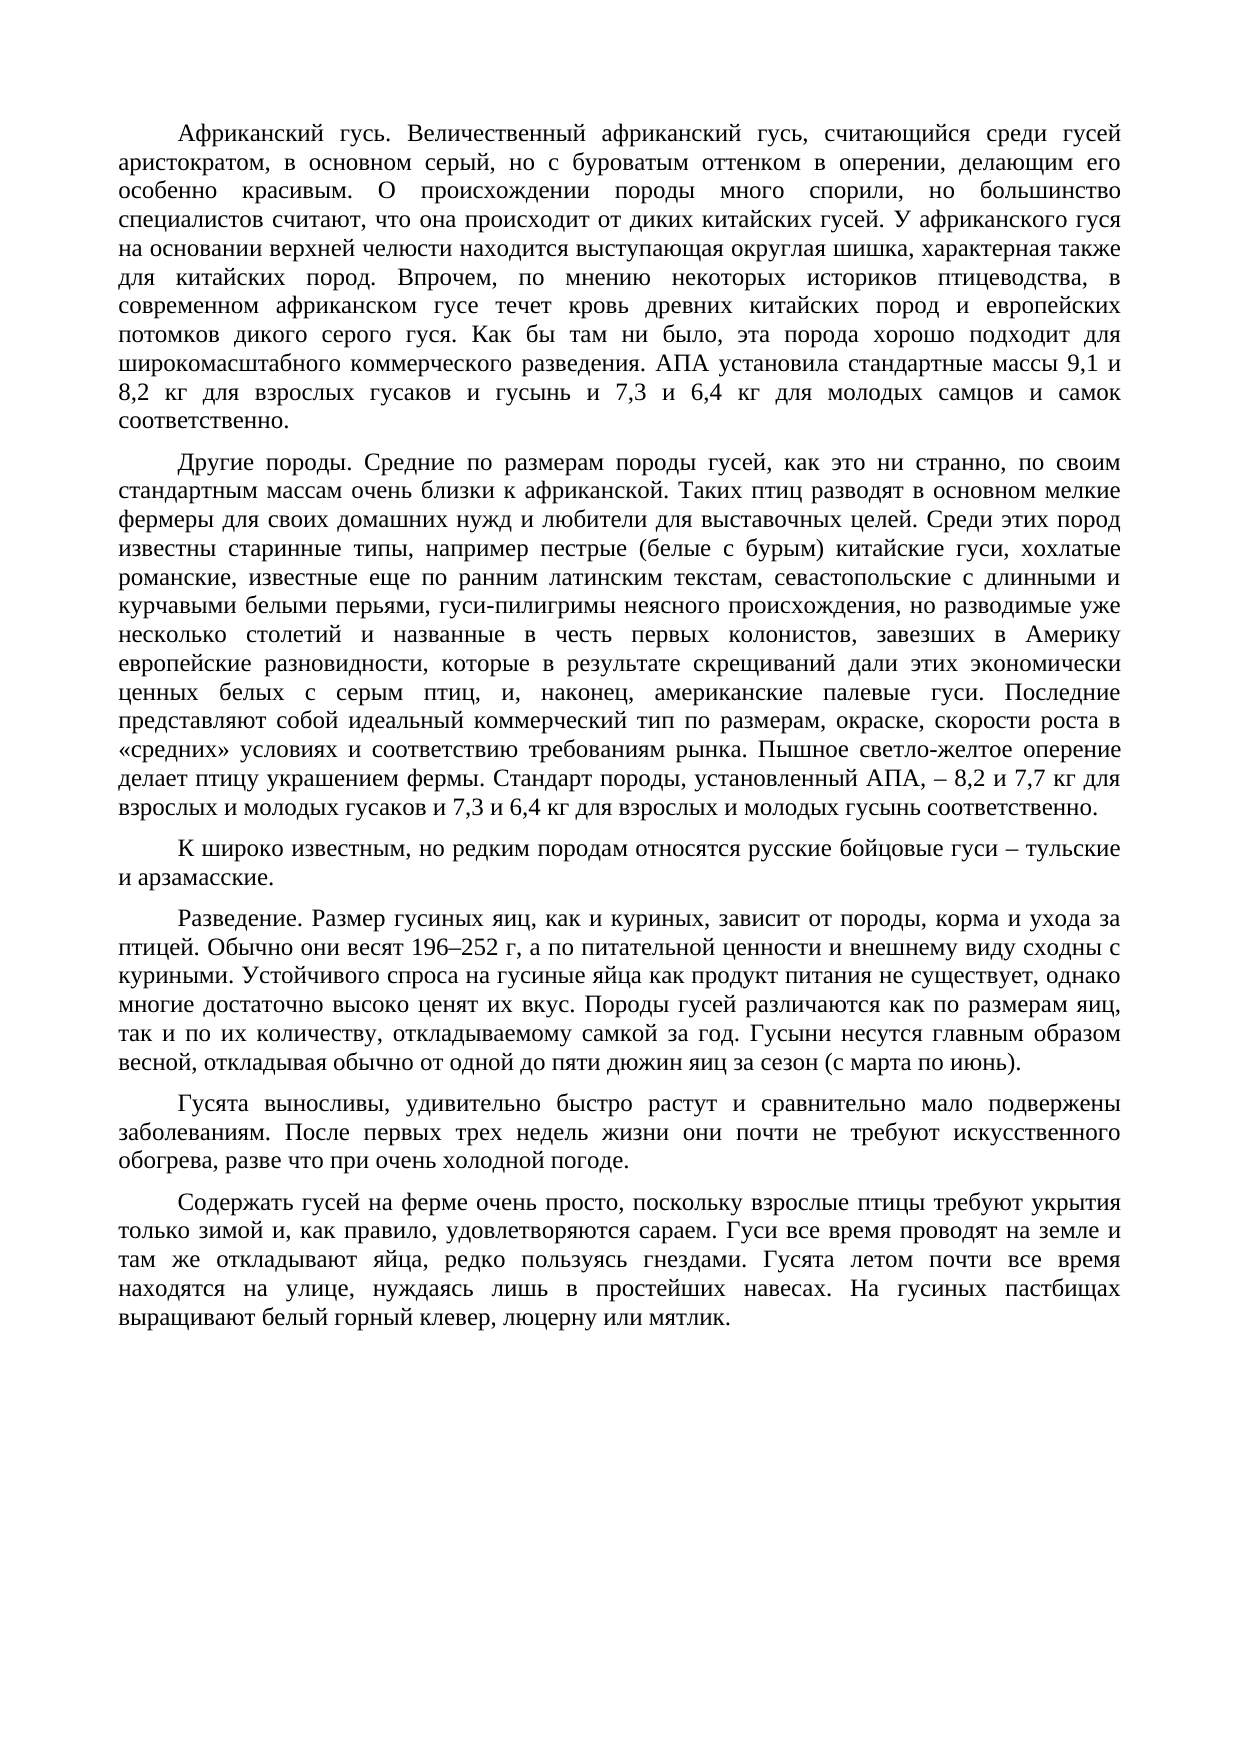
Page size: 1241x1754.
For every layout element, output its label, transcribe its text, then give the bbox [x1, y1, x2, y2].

text Разведение. Размер гусиных яиц, как и куриных, зависит от породы, корма и ухода за птицей. Обычно они весят 196–252 г, а по питательной ценности и внешнему виду сходны с куриными. Устойчивого спроса на гусиные яйца как продукт питания не существует, однако многие достаточно высоко ценят их вкус. Породы гусей различаются как по размерам яиц, так и по их количеству, откладываемому самкой за год. Гусыни несутся главным образом весной, откладывая обычно от одной до пяти дюжин яиц за сезон (с марта по июнь). [118, 903, 1122, 1076]
text Содержать гусей на ферме очень просто, поскольку взрослые птицы требуют укрытия только зимой и, как правило, удовлетворяются сараем. Гуси все время проводят на земле и там же откладывают яйца, редко пользуясь гнездами. Гусята летом почти все время находятся на улице, нуждаясь лишь в простейших навесах. На гусиных пастбищах выращивают белый горный клевер, люцерну или мятлик. [118, 1187, 1122, 1331]
text Другие породы. Средние по размерам породы гусей, как это ни странно, по своим стандартным массам очень близки к африканской. Таких птиц разводят в основном мелкие фермеры для своих домашних нужд и любители для выставочных целей. Среди этих пород известны старинные типы, например пестрые (белые с бурым) китайские гуси, хохлатые романские, известные еще по ранним латинским текстам, севастопольские с длинными и курчавыми белыми перьями, гуси-пилигримы неясного происхождения, но разводимые уже несколько столетий и названные в честь первых колонистов, завезших в Америку европейские разновидности, которые в результате скрещиваний дали этих экономически ценных белых с серым птиц, и, наконец, американские палевые гуси. Последние представляют собой идеальный коммерческий тип по размерам, окраске, скорости роста в «средних» условиях и соответствию требованиям рынка. Пышное светло-желтое оперение делает птицу украшением фермы. Стандарт породы, установленный АПА, – 8,2 и 7,7 кг для взрослых и молодых гусаков и 7,3 и 6,4 кг для взрослых и молодых гусынь соответственно. [118, 447, 1122, 821]
text Африканский гусь. Величественный африканский гусь, считающийся среди гусей аристократом, в основном серый, но с буроватым оттенком в оперении, делающим его особенно красивым. О происхождении породы много спорили, но большинство специалистов считают, что она происходит от диких китайских гусей. У африканского гуся на основании верхней челюсти находится выступающая округлая шишка, характерная также для китайских пород. Впрочем, по мнению некоторых историков птицеводства, в современном африканском гусе течет кровь древних китайских пород и европейских потомков дикого серого гуся. Как бы там ни было, эта порода хорошо подходит для широкомасштабного коммерческого разведения. АПА установила стандартные массы 9,1 и 8,2 кг для взрослых гусаков и гусынь и 7,3 и 6,4 кг для молодых самцов и самок соответственно. [118, 118, 1122, 434]
text К широко известным, но редким породам относятся русские бойцовые гуси – тульские и арзамасские. [118, 833, 1122, 891]
text Гусята выносливы, удивительно быстро растут и сравнительно мало подвержены заболеваниям. После первых трех недель жизни они почти не требуют искусственного обогрева, разве что при очень холодной погоде. [118, 1088, 1122, 1174]
